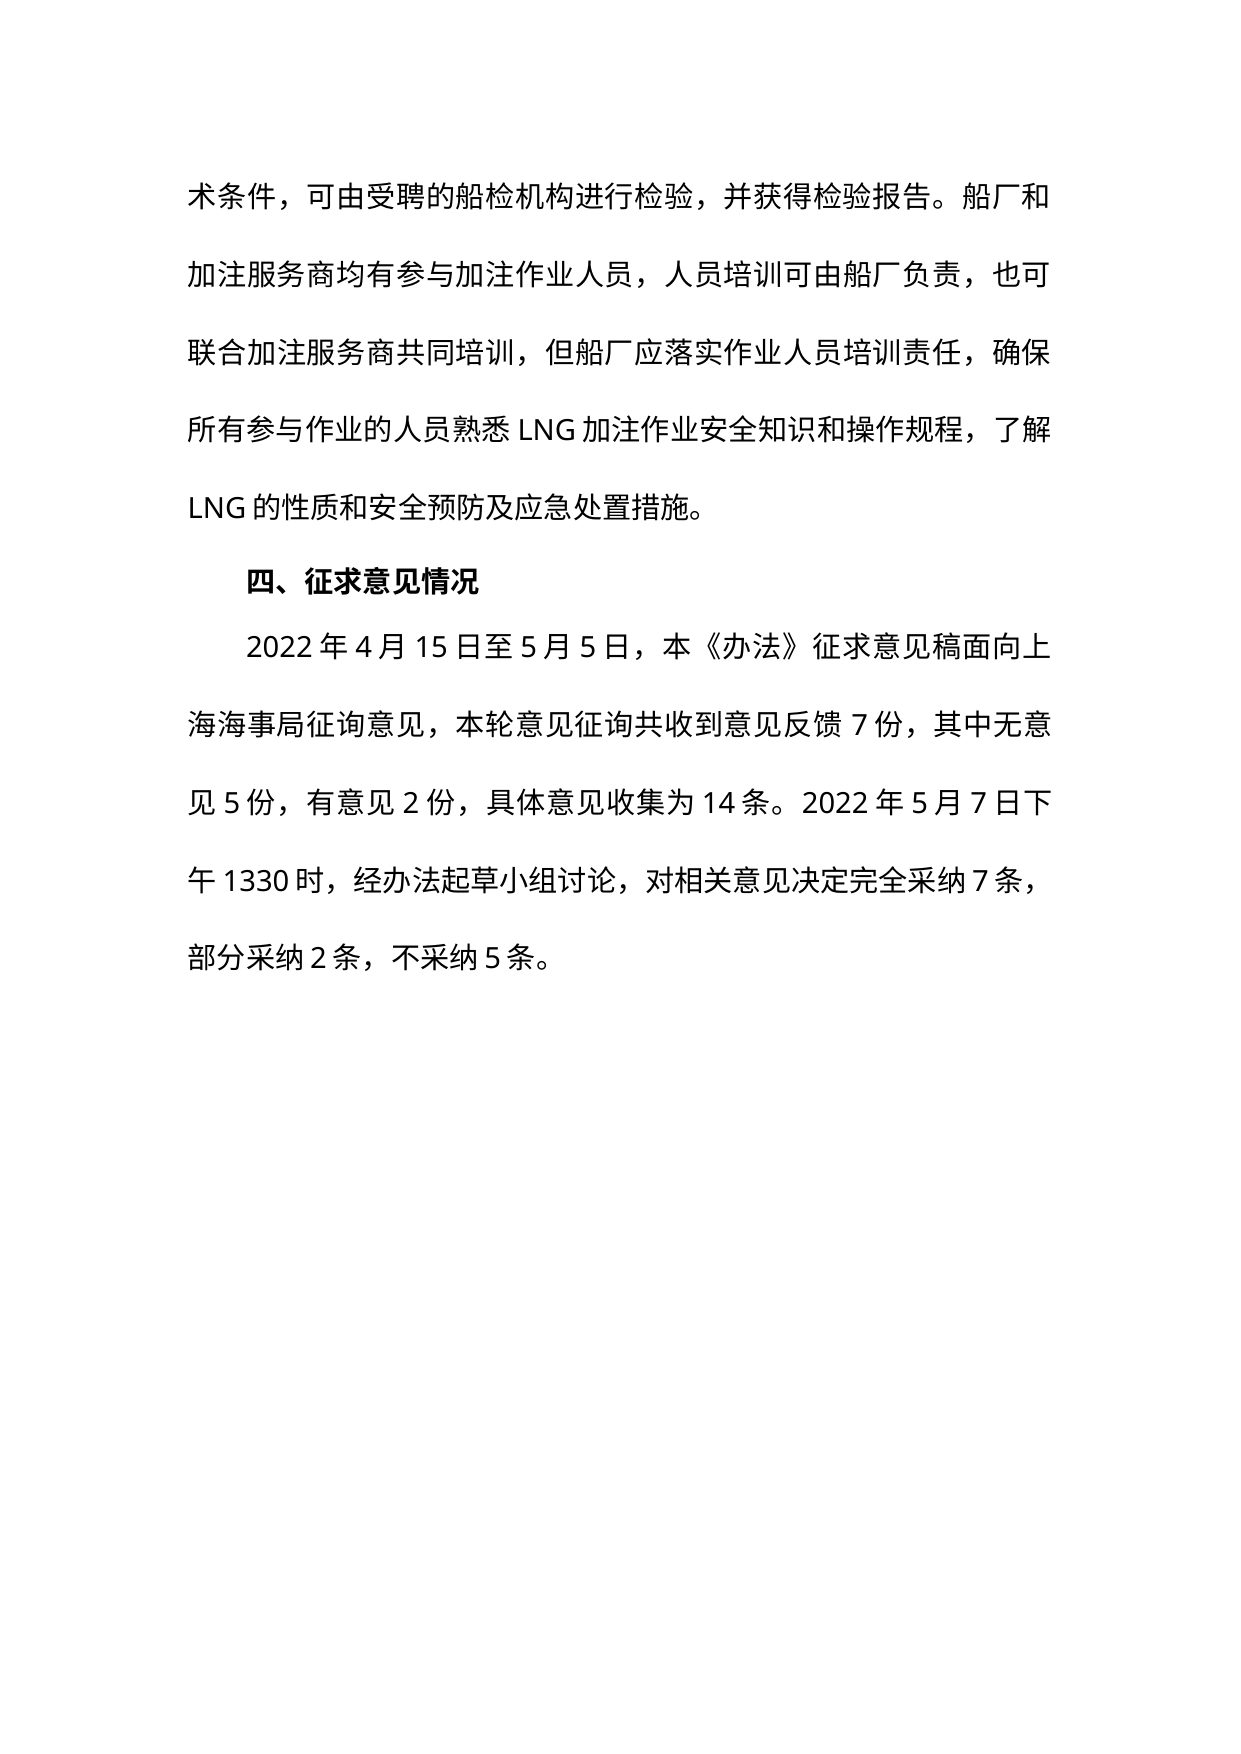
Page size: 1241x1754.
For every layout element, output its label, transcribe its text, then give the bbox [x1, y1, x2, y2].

text 2022年4月15日至5月5日，本《办法》征求意见稿面向上海海事局征询意见，本轮意见征询共收到意见反馈7份，其中无意见5份，有意见2份，具体意见收集为14条。2022年5月7日下午1330时，经办法起草小组讨论，对相关意见决定完全采纳7条，部分采纳2条，不采纳5条。 [187, 612, 1053, 989]
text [187, 162, 1053, 539]
text 四、征求意见情况 [187, 547, 1053, 612]
